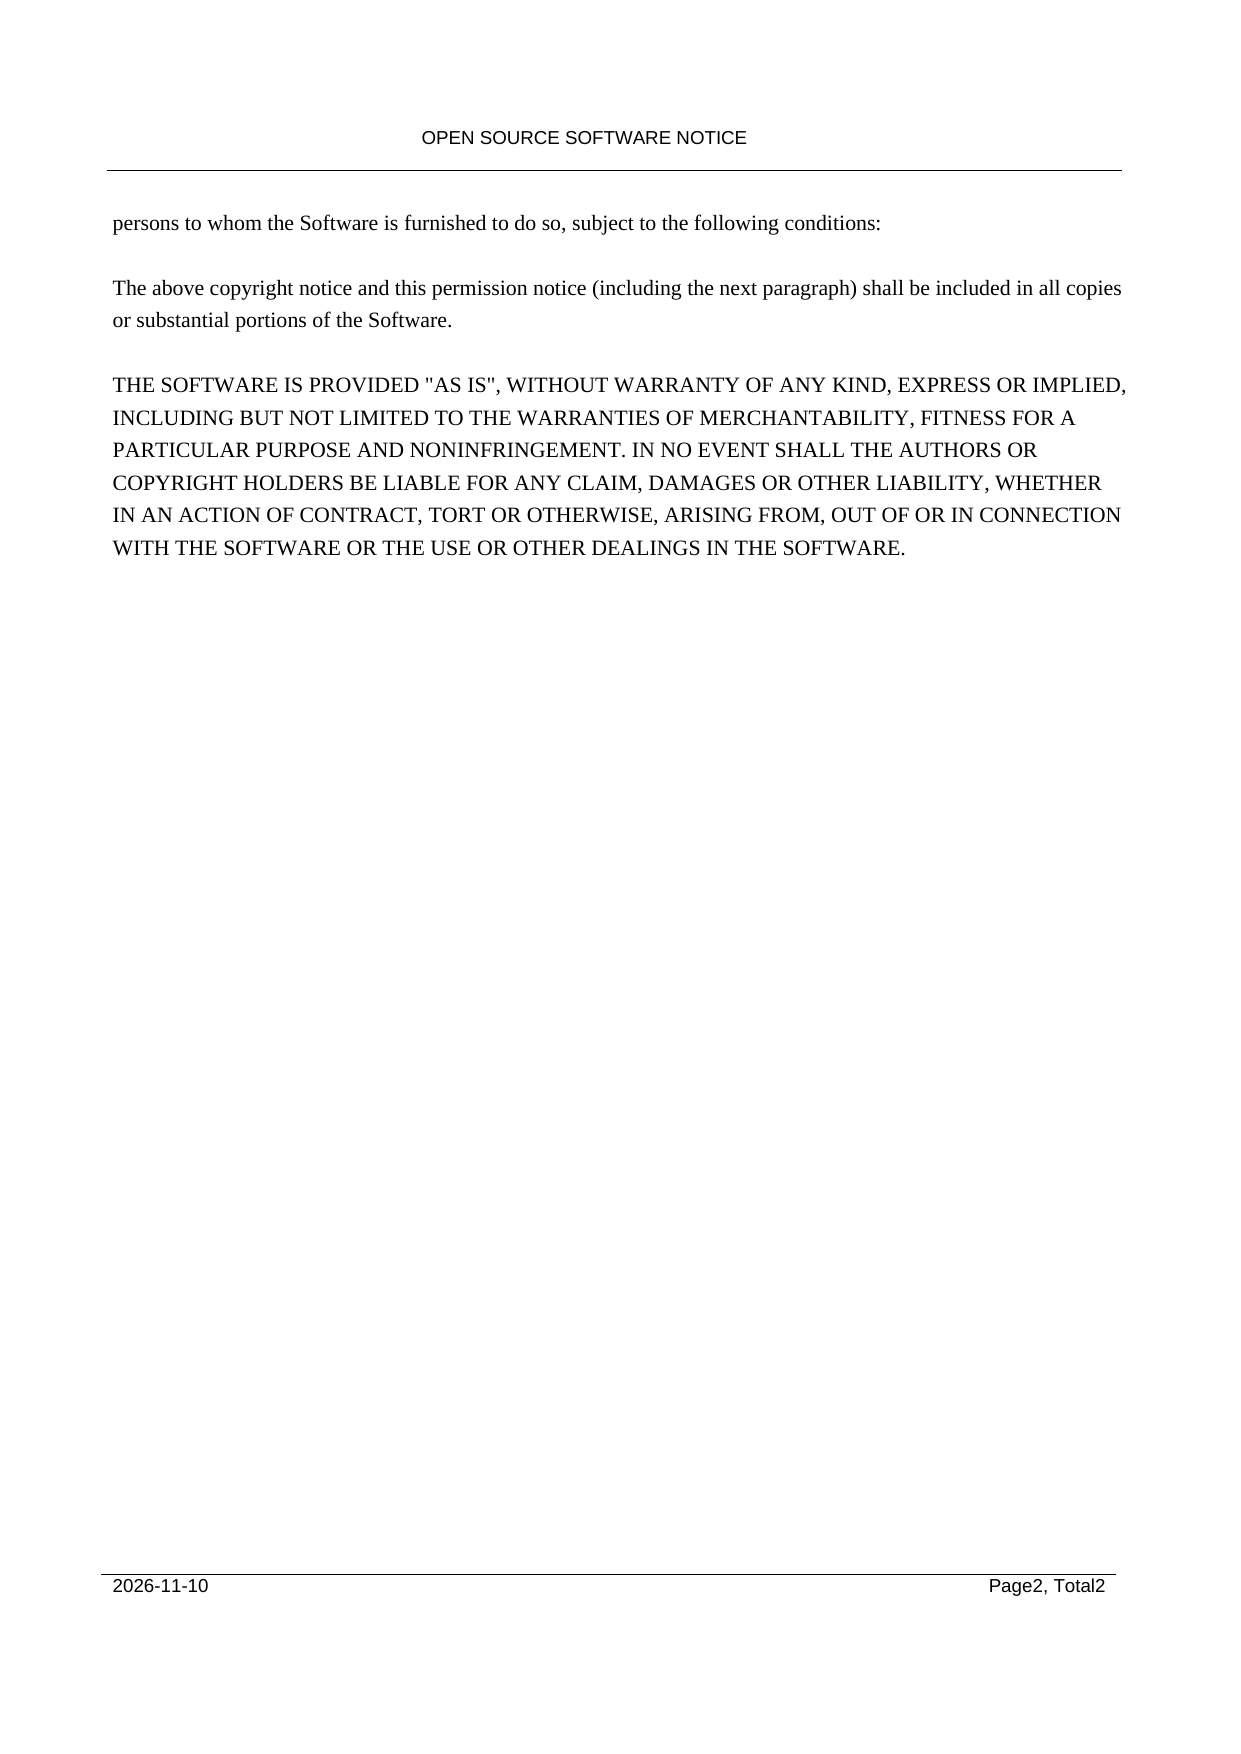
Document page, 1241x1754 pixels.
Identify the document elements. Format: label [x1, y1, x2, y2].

text [112, 206, 1128, 596]
